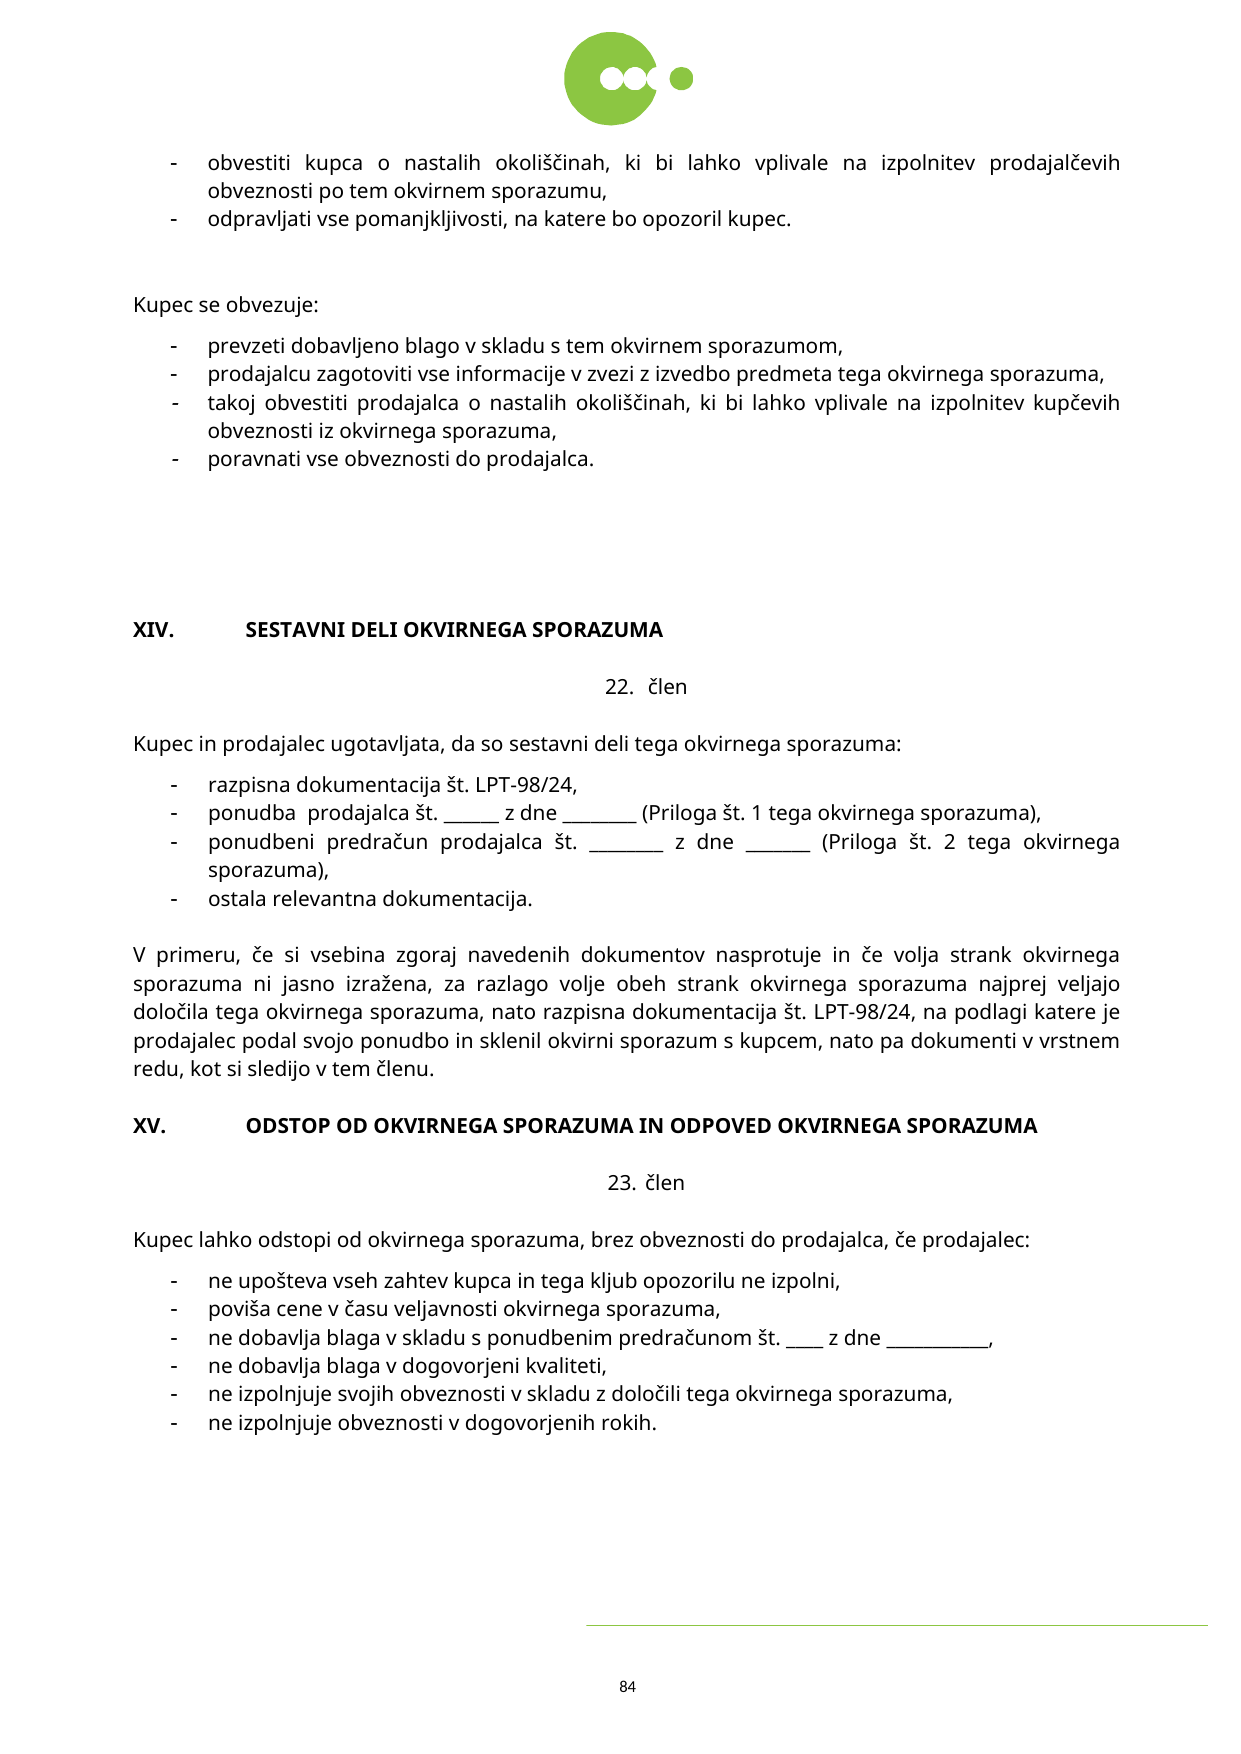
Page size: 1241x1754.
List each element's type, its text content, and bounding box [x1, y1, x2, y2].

text Kupec in prodajalec ugotavljata, da so sestavni deli tega okvirnega sporazuma: [133, 729, 1122, 757]
text V primeru, če si vsebina zgoraj navedenih dokumentov nasprotuje in če volja strank okvirnega sporazuma ni jasno izražena, za razlago volje obeh strank okvirnega sporazuma najprej veljajo določila tega okvirnega sporazuma, nato razpisna dokumentacija št. LPT-98/24, na podlagi katere je prodajalec podal svojo ponudbo in sklenil okvirni sporazum s kupcem, nato pa dokumenti v vrstnem redu, kot si sledijo v tem členu. [133, 941, 1122, 1083]
list člen [170, 672, 1122, 701]
list ne dobavlja blaga v skladu s ponudbenim predračunom št. ____ z dne ___________, [170, 1323, 1122, 1351]
text Kupec se obvezuje: [133, 290, 1122, 318]
list ne izpolnjuje obveznosti v dogovorjenih rokih. [170, 1408, 1122, 1436]
list ponudbeni predračun prodajalca št. ________ z dne _______ (Priloga št. 2 tega okvirnega sporazuma), [170, 827, 1122, 884]
list razpisna dokumentacija št. LPT-98/24, [170, 770, 1122, 798]
list poravnati vse obveznosti do prodajalca. [170, 444, 1122, 473]
list ne izpolnjuje svojih obveznosti v skladu z določili tega okvirnega sporazuma, [170, 1379, 1122, 1408]
list odpravljati vse pomanjkljivosti, na katere bo opozoril kupec. [170, 204, 1122, 233]
list takoj obvestiti prodajalca o nastalih okoliščinah, ki bi lahko vplivale na izpolnitev kupčevih obveznosti iz okvirnega sporazuma, [170, 388, 1122, 444]
list ponudba prodajalca št. ______ z dne ________ (Priloga št. 1 tega okvirnega sporazuma), [170, 798, 1122, 827]
text Kupec lahko odstopi od okvirnega sporazuma, brez obveznosti do prodajalca, če prodajalec: [133, 1225, 1122, 1253]
list ne upošteva vseh zahtev kupca in tega kljub opozorilu ne izpolni, [170, 1266, 1122, 1294]
list prodajalcu zagotoviti vse informacije v zvezi z izvedbo predmeta tega okvirnega sporazuma, [170, 359, 1122, 388]
list obvestiti kupca o nastalih okoliščinah, ki bi lahko vplivale na izpolnitev prodajalčevih obveznosti po tem okvirnem sporazumu, [170, 148, 1122, 204]
list SESTAVNI DELI OKVIRNEGA SPORAZUMA [133, 615, 1122, 644]
list poviša cene v času veljavnosti okvirnega sporazuma, [170, 1294, 1122, 1323]
list ne dobavlja blaga v dogovorjeni kvaliteti, [170, 1351, 1122, 1379]
list ODSTOP OD OKVIRNEGA SPORAZUMA IN ODPOVED OKVIRNEGA SPORAZUMA [133, 1111, 1122, 1139]
list člen [170, 1168, 1122, 1196]
list prevzeti dobavljeno blago v skladu s tem okvirnem sporazumom, [170, 331, 1122, 359]
list ostala relevantna dokumentacija. [170, 884, 1122, 912]
